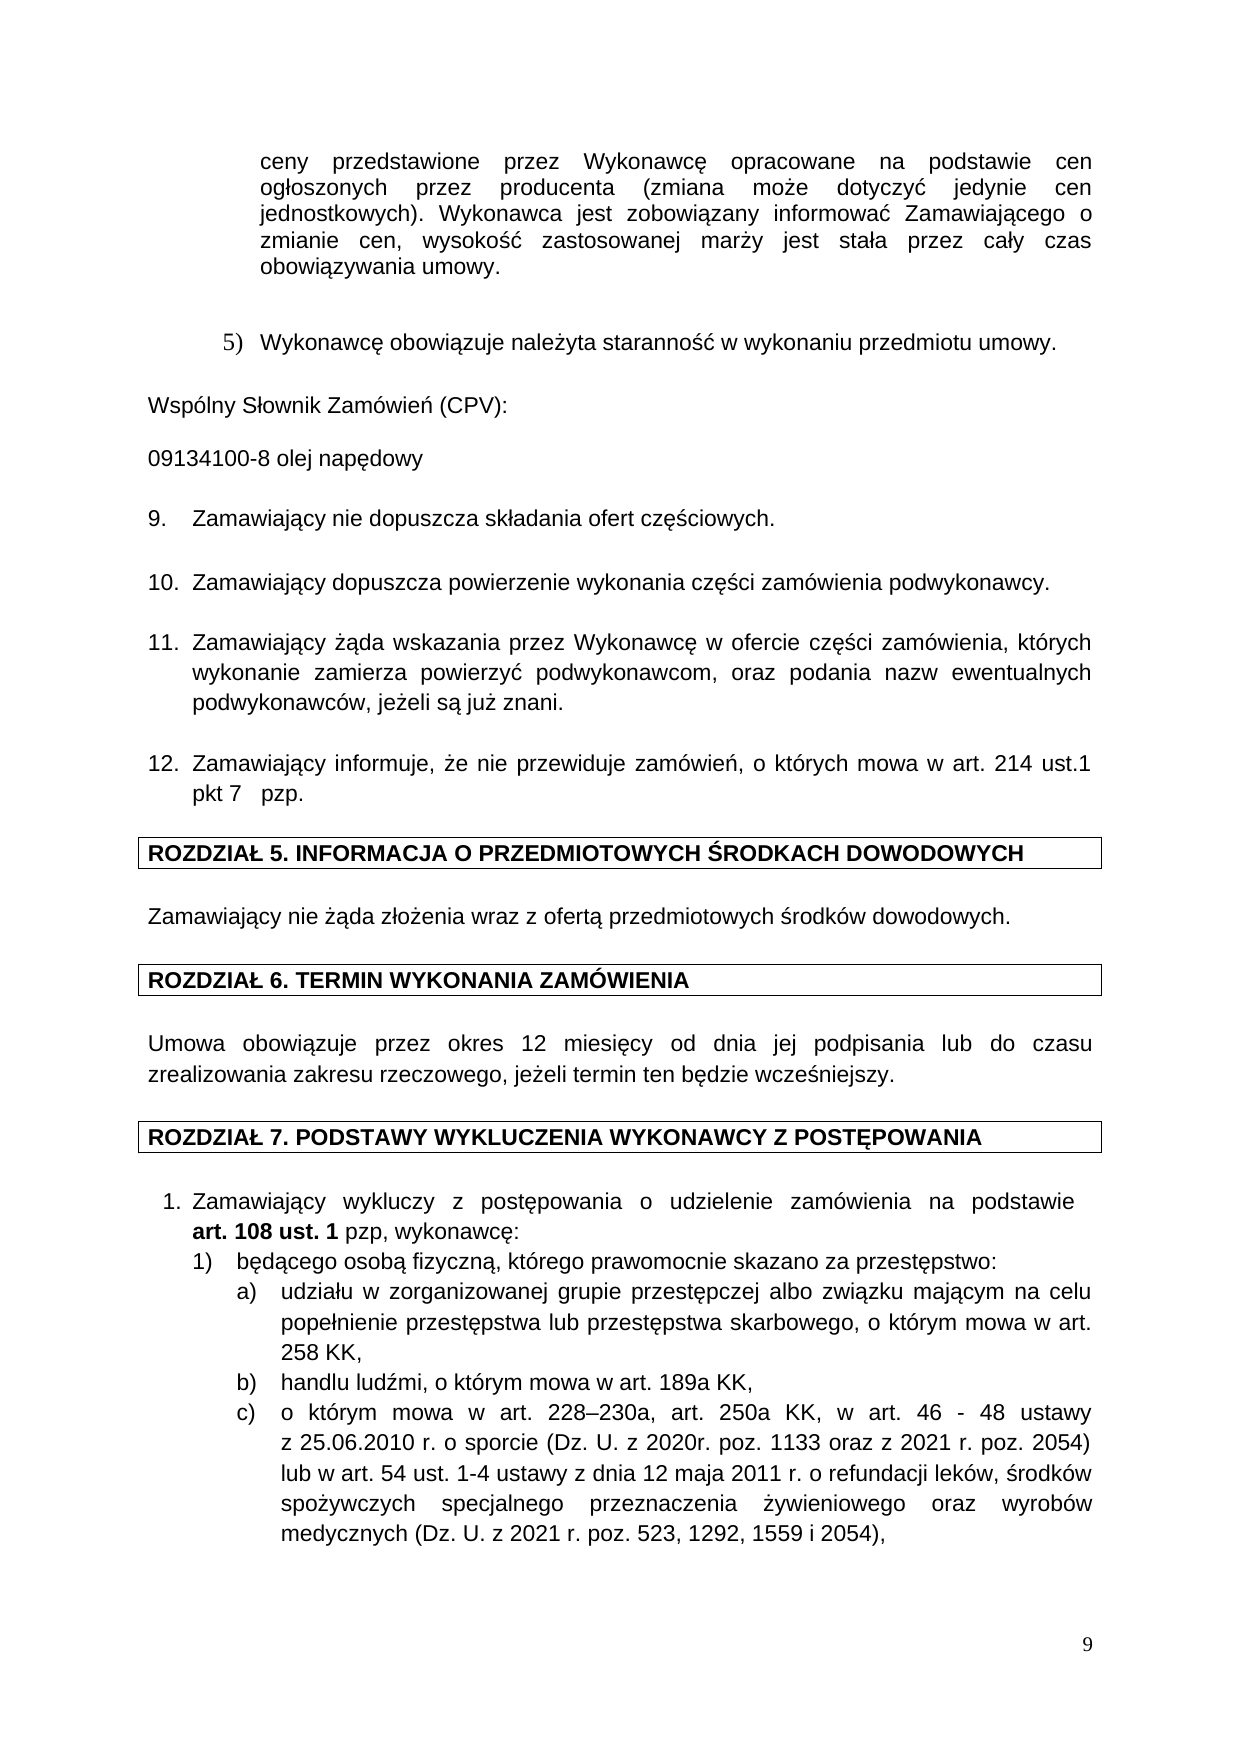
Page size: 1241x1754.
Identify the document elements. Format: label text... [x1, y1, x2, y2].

text ROZDZIAŁ 5. INFORMACJA O PRZEDMIOTOWYCH ŚRODKACH DOWODOWYCH [139, 838, 1101, 868]
text Zamawiający nie żąda złożenia wraz z ofertą przedmiotowych środków dowodowych. [148, 903, 1092, 929]
list o którym mowa w art. 228–230a, art. 250a KK, w art. 46 - 48 ustawy z 25.06.2010 r. o sporcie (Dz. U. z 2020r. poz. 1133 oraz z 2021 r. poz. 2054) lub w art. 54 ust. 1-4 ustawy z dnia 12 maja 2011 r. o refundacji leków, środków spożywczych specjalnego przeznaczenia żywieniowego oraz wyrobów medycznych (Dz. U. z 2021 r. poz. 523, 1292, 1559 i 2054), [236, 1399, 1092, 1546]
list Zamawiający informuje, że nie przewiduje zamówień, o których mowa w art. 214 ust.1 pkt 7 pzp. [148, 750, 1092, 806]
text Wspólny Słownik Zamówień (CPV): [148, 392, 1092, 418]
list Zamawiający wykluczy z postępowania o udzielenie zamówienia na podstawie art. 108 ust. 1 pzp, wykonawcę: [162, 1188, 1092, 1244]
list Zamawiający dopuszcza powierzenie wykonania części zamówienia podwykonawcy. [148, 568, 1092, 595]
list Wykonawcę obowiązuje należyta staranność w wykonaniu przedmiotu umowy. [222, 327, 1092, 355]
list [222, 148, 1092, 279]
text 09134100-8 olej napędowy [148, 445, 1092, 471]
text ROZDZIAŁ 7. PODSTAWY WYKLUCZENIA WYKONAWCY Z POSTĘPOWANIA [139, 1122, 1101, 1152]
text Umowa obowiązuje przez okres 12 miesięcy od dnia jej podpisania lub do czasu zrealizowania zakresu rzeczowego, jeżeli termin ten będzie wcześniejszy. [148, 1030, 1092, 1087]
list będącego osobą fizyczną, którego prawomocnie skazano za przestępstwo: [192, 1248, 1092, 1274]
list Zamawiający nie dopuszcza składania ofert częściowych. [148, 505, 1092, 532]
text ROZDZIAŁ 6. TERMIN WYKONANIA ZAMÓWIENIA [139, 965, 1101, 995]
list udziału w zorganizowanej grupie przestępczej albo związku mającym na celu popełnienie przestępstwa lub przestępstwa skarbowego, o którym mowa w art. 258 KK, [236, 1278, 1092, 1365]
list Zamawiający żąda wskazania przez Wykonawcę w ofercie części zamówienia, których wykonanie zamierza powierzyć podwykonawcom, oraz podania nazw ewentualnych podwykonawców, jeżeli są już znani. [148, 629, 1092, 716]
list handlu ludźmi, o którym mowa w art. 189a KK, [236, 1369, 1092, 1395]
